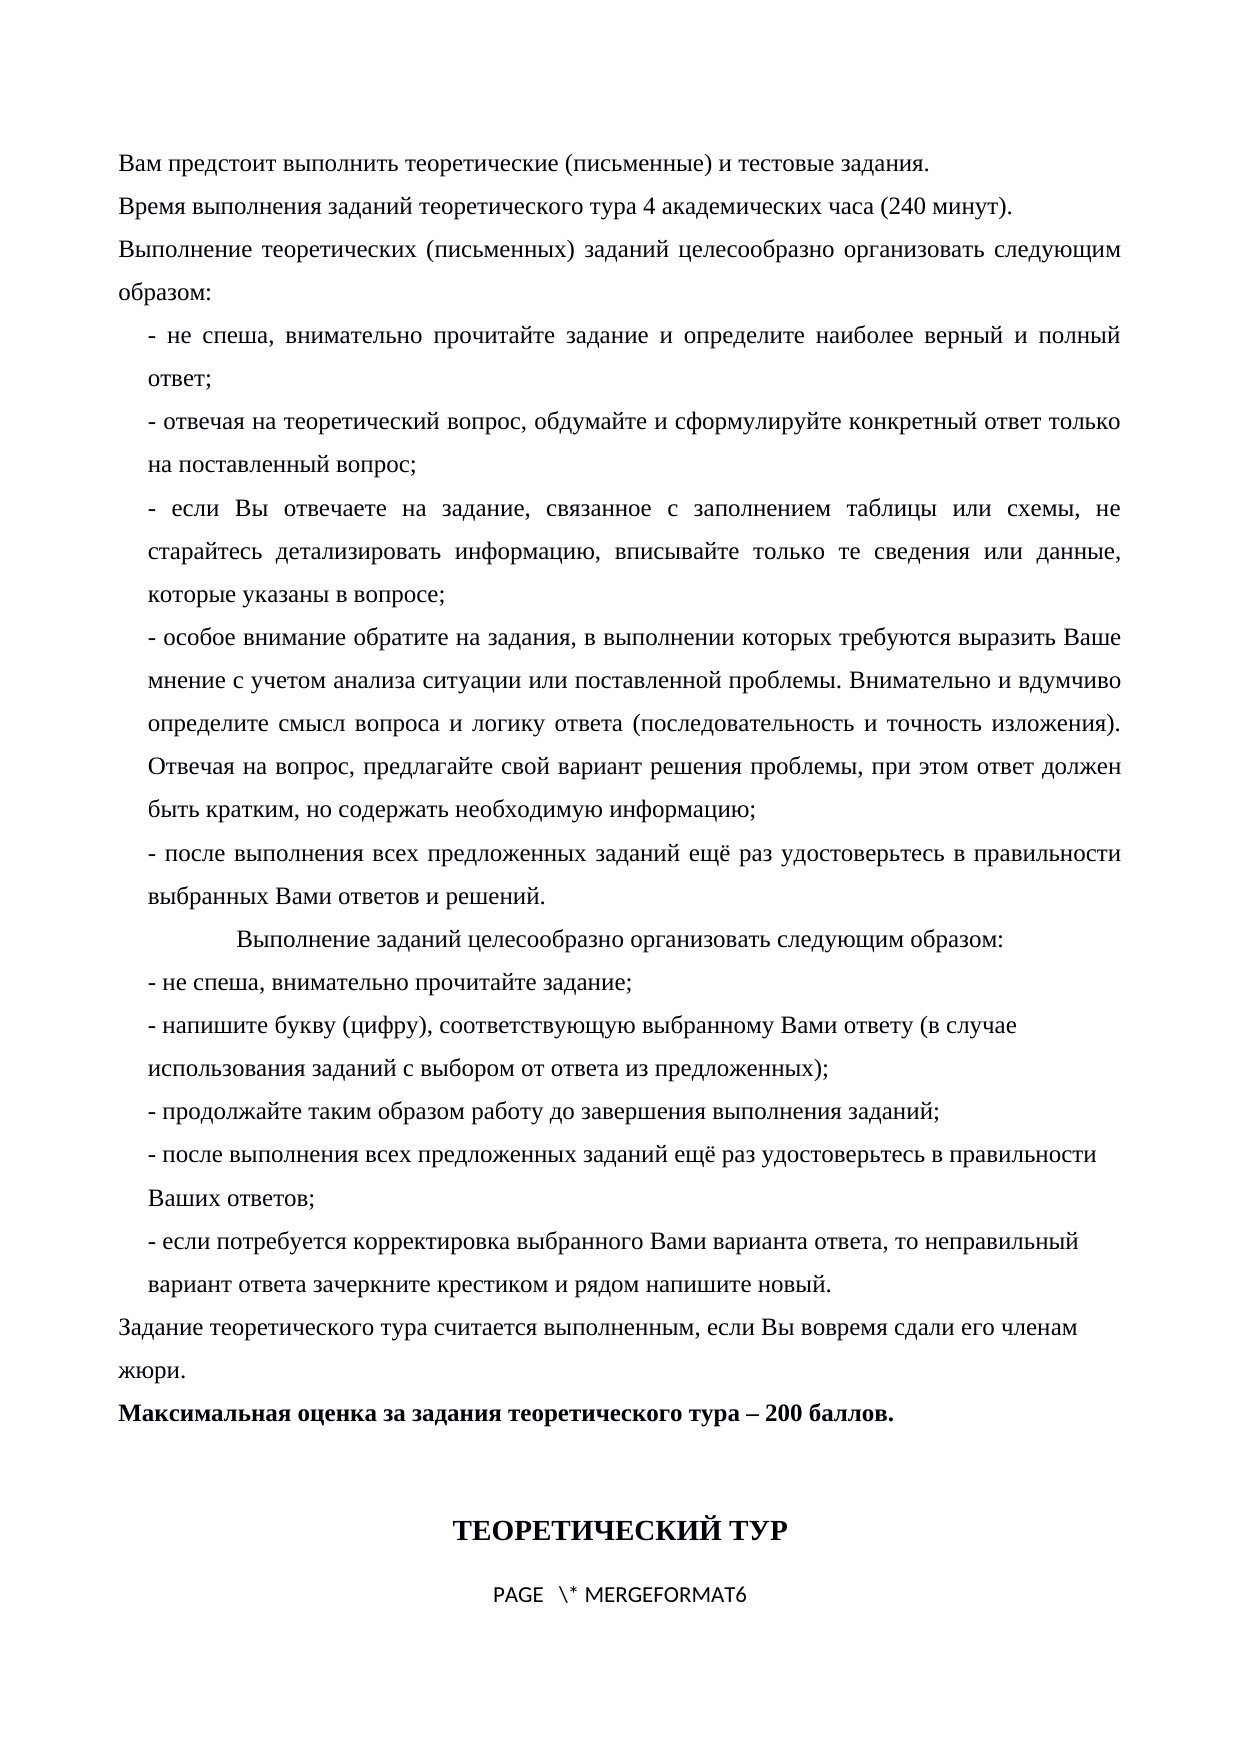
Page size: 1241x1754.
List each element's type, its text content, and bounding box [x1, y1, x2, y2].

text Максимальная оценка за задания теоретического тура – 200 баллов. [118, 1398, 1122, 1427]
text Выполнение теоретических (письменных) заданий целесообразно организовать следующим образом: [118, 234, 1122, 306]
text Выполнение заданий целесообразно организовать следующим образом: [118, 924, 1122, 953]
text ТЕОРЕТИЧЕСКИЙ ТУР [118, 1513, 1122, 1546]
text - не спеша, внимательно прочитайте задание; [148, 967, 1122, 996]
text - после выполнения всех предложенных заданий ещё раз удостоверьтесь в правильности Ваших ответов; [148, 1139, 1122, 1211]
text - продолжайте таким образом работу до завершения выполнения заданий; [148, 1096, 1122, 1125]
text - напишите букву (цифру), соответствующую выбранному Вами ответу (в случае использования заданий с выбором от ответа из предложенных); [148, 1010, 1122, 1082]
text - не спеша, внимательно прочитайте задание и определите наиболее верный и полный ответ; [148, 320, 1122, 392]
text - отвечая на теоретический вопрос, обдумайте и сформулируйте конкретный ответ только на поставленный вопрос; [148, 406, 1122, 478]
text - если потребуется корректировка выбранного Вами варианта ответа, то неправильный вариант ответа зачеркните крестиком и рядом напишите новый. [148, 1226, 1122, 1298]
text Время выполнения заданий теоретического тура 4 академических часа (240 минут). [118, 191, 1122, 219]
text - после выполнения всех предложенных заданий ещё раз удостоверьтесь в правильности выбранных Вами ответов и решений. [148, 838, 1122, 909]
text - особое внимание обратите на задания, в выполнении которых требуются выразить Ваше мнение с учетом анализа ситуации или поставленной проблемы. Внимательно и вдумчиво определите смысл вопроса и логику ответа (последовательность и точность изложения). Отвечая на вопрос, предлагайте свой вариант решения проблемы, при этом ответ должен быть кратким, но содержать необходимую информацию; [148, 622, 1122, 823]
text Задание теоретического тура считается выполненным, если Вы вовремя сдали его членам жюри. [118, 1312, 1122, 1384]
text - если Вы отвечаете на задание, связанное с заполнением таблицы или схемы, не старайтесь детализировать информацию, вписывайте только те сведения или данные, которые указаны в вопросе; [148, 493, 1122, 608]
text Вам предстоит выполнить теоретические (письменные) и тестовые задания. [118, 148, 1122, 176]
